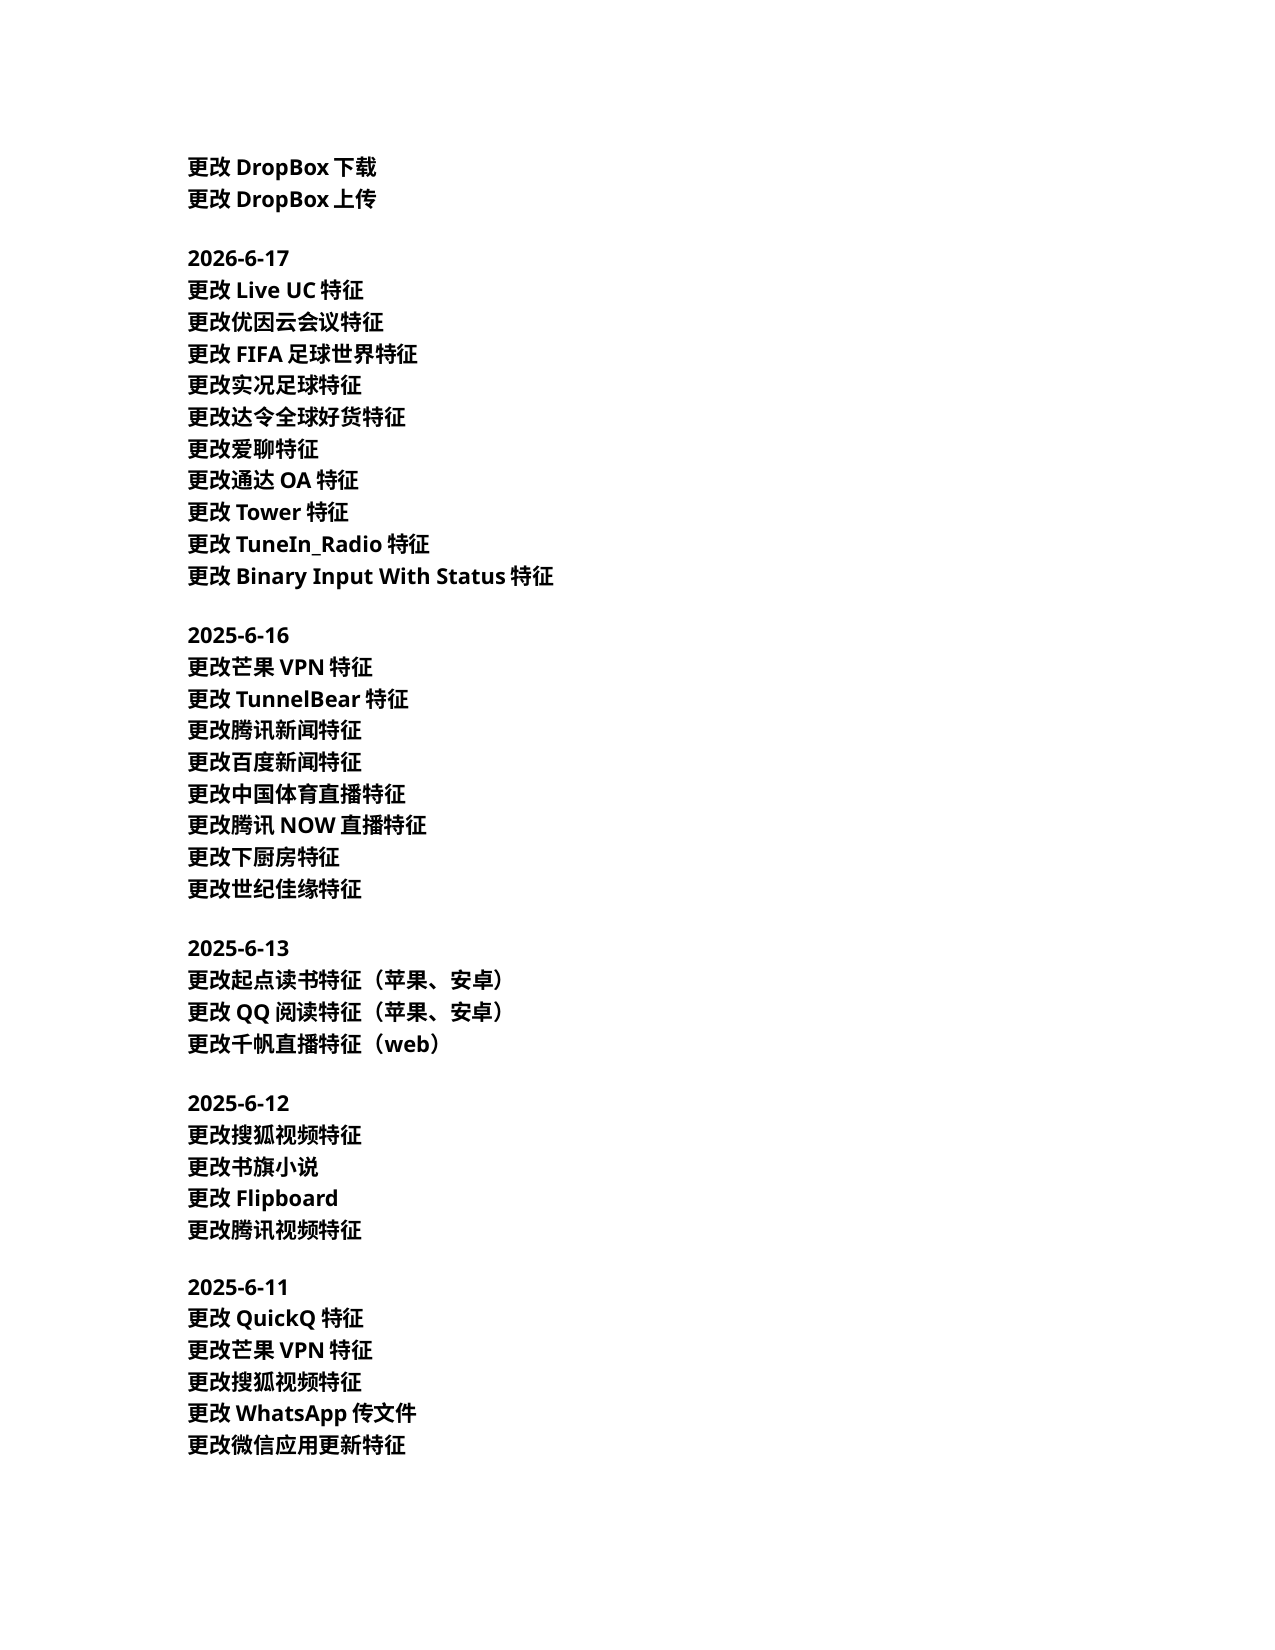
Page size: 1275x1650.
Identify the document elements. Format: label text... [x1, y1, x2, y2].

text 更改实况足球特征 [187, 368, 1087, 400]
text 更改FIFA足球世界特征 [187, 337, 1087, 368]
text 更改TunnelBear特征 [187, 682, 1087, 713]
text 更改通达OA特征 [187, 463, 1087, 495]
text 更改DropBox上传 [187, 182, 1087, 213]
text 更改千帆直播特征（web） [187, 1027, 1087, 1058]
text 更改Tower特征 [187, 495, 1087, 527]
text 更改芒果VPN特征 [187, 1333, 1087, 1365]
text 更改腾讯视频特征 [187, 1213, 1087, 1245]
text 更改下厨房特征 [187, 840, 1087, 872]
text 2025-6-12 [187, 1088, 1087, 1118]
text 2025-6-11 [187, 1271, 1087, 1301]
text 更改QuickQ特征 [187, 1301, 1087, 1333]
text 更改搜狐视频特征 [187, 1365, 1087, 1396]
text 更改Flipboard [187, 1181, 1087, 1213]
text 更改百度新闻特征 [187, 745, 1087, 777]
text 更改TuneIn_Radio特征 [187, 527, 1087, 559]
text 更改起点读书特征（苹果、安卓） [187, 963, 1087, 995]
text 更改腾讯NOW直播特征 [187, 808, 1087, 840]
text 更改微信应用更新特征 [187, 1428, 1087, 1460]
text 更改搜狐视频特征 [187, 1118, 1087, 1150]
text 更改中国体育直播特征 [187, 777, 1087, 808]
text 2025-6-16 [187, 620, 1087, 650]
text 更改芒果VPN特征 [187, 650, 1087, 682]
text 2025-6-13 [187, 933, 1087, 963]
text 更改QQ阅读特征（苹果、安卓） [187, 995, 1087, 1027]
text 更改世纪佳缘特征 [187, 872, 1087, 904]
text 更改Binary Input With Status特征 [187, 559, 1087, 590]
text 更改爱聊特征 [187, 432, 1087, 463]
text 2026-6-17 [187, 243, 1087, 273]
text 更改DropBox下载 [187, 150, 1087, 182]
text 更改WhatsApp传文件 [187, 1396, 1087, 1428]
text 更改书旗小说 [187, 1150, 1087, 1181]
text 更改Live UC特征 [187, 273, 1087, 305]
text 更改优因云会议特征 [187, 305, 1087, 337]
text 更改达令全球好货特征 [187, 400, 1087, 432]
text 更改腾讯新闻特征 [187, 713, 1087, 745]
